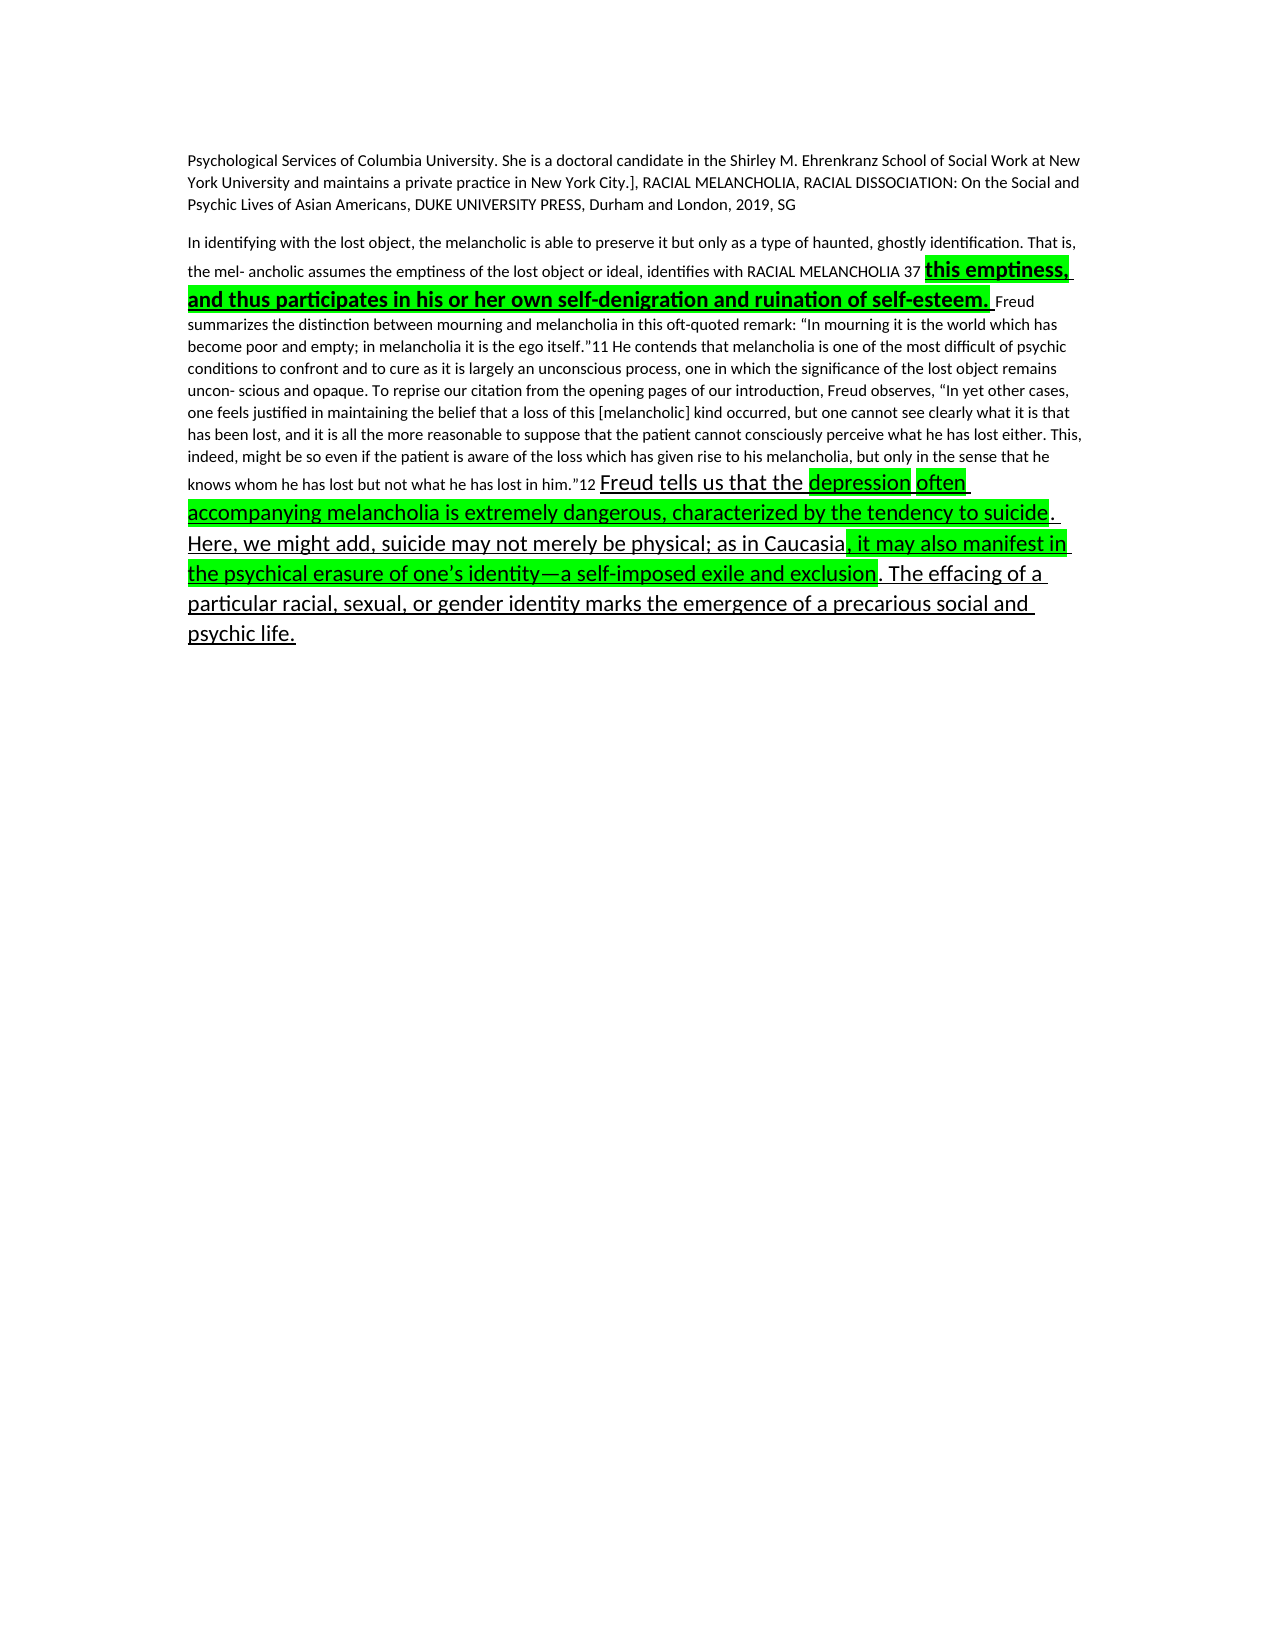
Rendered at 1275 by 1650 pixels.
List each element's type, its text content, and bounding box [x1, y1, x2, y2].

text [187, 150, 1087, 214]
text In identifying with the lost object, the melancholic is able to preserve it but only as a type of haunted, ghostly identification. That is, the mel- ancholic assumes the emptiness of the lost object or ideal, identifies with RACIAL MELANCHOLIA 37 this emptiness, and thus participates in his or her own self-denigration and ruination of self-esteem. Freud summarizes the distinction between mourning and melancholia in this oft-quoted remark: “In mourning it is the world which has become poor and empty; in melancholia it is the ego itself.”11 He contends that melancholia is one of the most difficult of psychic conditions to confront and to cure as it is largely an unconscious process, one in which the significance of the lost object remains uncon- scious and opaque. To reprise our citation from the opening pages of our introduction, Freud observes, “In yet other cases, one feels justified in maintaining the belief that a loss of this [melancholic] kind occurred, but one cannot see clearly what it is that has been lost, and it is all the more reasonable to suppose that the patient cannot consciously perceive what he has lost either. This, indeed, might be so even if the patient is aware of the loss which has given rise to his melancholia, but only in the sense that he knows whom he has lost but not what he has lost in him.”12 Freud tells us that the depression often accompanying melancholia is extremely dangerous, characterized by the tendency to suicide. Here, we might add, suicide may not merely be physical; as in Caucasia, it may also manifest in the psychical erasure of one’s identity—a self-imposed exile and exclusion. The effacing of a particular racial, sexual, or gender identity marks the emergence of a precarious social and psychic life. [187, 232, 1087, 647]
